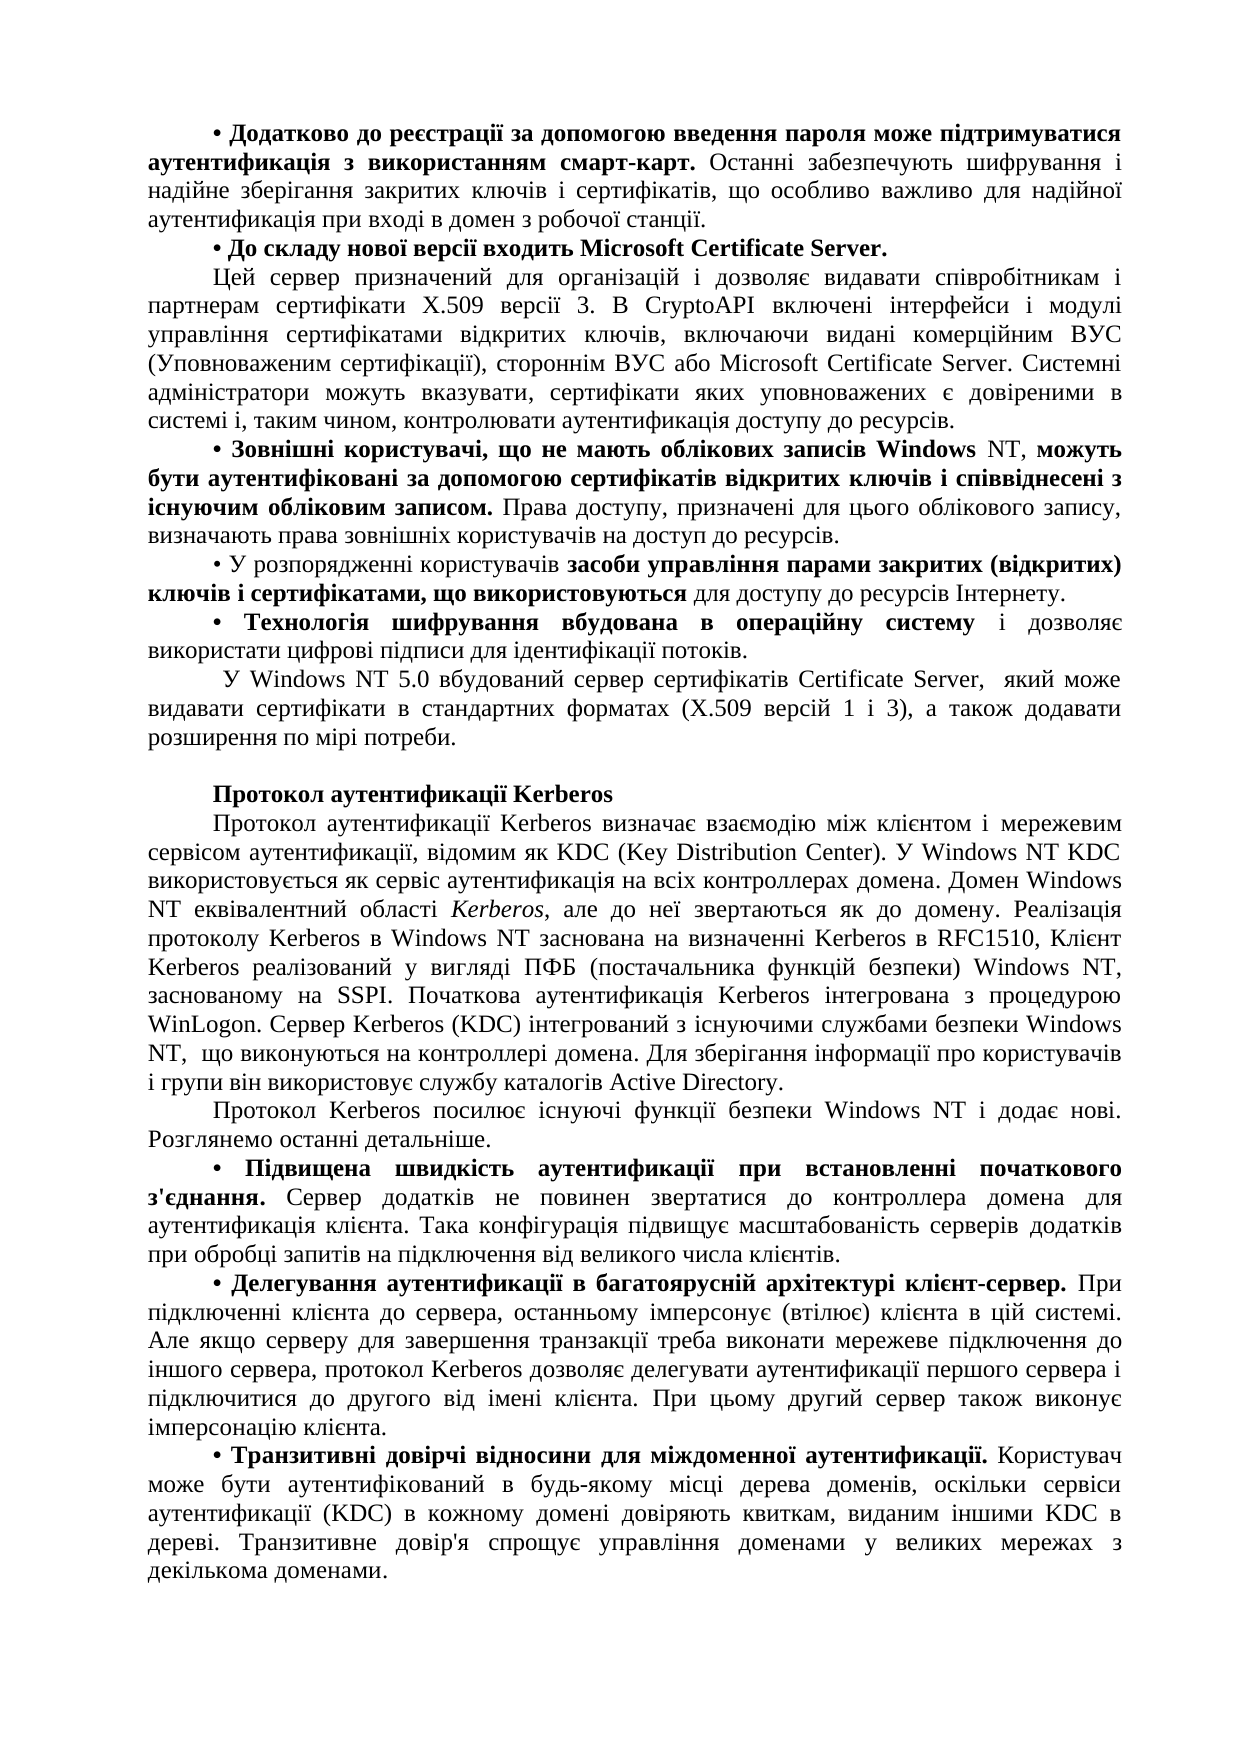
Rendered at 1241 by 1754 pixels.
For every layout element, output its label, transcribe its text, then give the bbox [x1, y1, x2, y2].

text Цей сервер призначений для організацій і дозволяє видавати співробітникам і партнерам сертифікати Х.509 версії 3. В CryptoAPI включені інтерфейси і модулі управління сертифікатами відкритих ключів, включаючи видані комерційним ВУС (Уповноваженим сертифікації), стороннім ВУС або Microsoft Certificate Server. Системні адміністратори можуть вказувати, сертифікати яких уповноважених є довіреними в системі і, таким чином, контролювати аутентификація доступу до ресурсів. [148, 262, 1122, 434]
text • Додатково до реєстрації за допомогою введення пароля може підтримуватися аутентификація з використанням смарт-карт. Останні забезпечують шифрування і надійне зберігання закритих ключів і сертифікатів, що особливо важливо для надійної аутентификація при вході в домен з робочої станції. [148, 118, 1122, 233]
text • У розпорядженні користувачів засоби управління парами закритих (відкритих) ключів і сертифікатами, що використовуються для доступу до ресурсів Інтернету. [148, 549, 1122, 607]
text • До складу нової версії входить Microsoft Certificate Server. [148, 233, 1122, 262]
text • Транзитивні довірчі відносини для міждоменної аутентификації. Користувач може бути аутентифікований в будь-якому місці дерева доменів, оскільки сервіси аутентификації (KDC) в кожному домені довіряють квиткам, виданим іншими KDC в дереві. Транзитивне довір'я спрощує управління доменами у великих мережах з декількома доменами. [148, 1441, 1122, 1584]
text Протокол аутентификації Kerberos [148, 779, 1122, 808]
text Протокол Kerberos посилює існуючі функції безпеки Windows NT і додає нові. Розглянемо останні детальніше. [148, 1096, 1122, 1153]
text • Делегування аутентификації в багатоярусній архітектурі клієнт-сервер. При підключенні клієнта до сервера, останньому імперсонує (втілює) клієнта в цій системі. Але якщо серверу для завершення транзакції треба виконати мережеве підключення до іншого сервера, протокол Kerberos дозволяє делегувати аутентификації першого сервера і підключитися до другого від імені клієнта. При цьому другий сервер також виконує імперсонацію клієнта. [148, 1268, 1122, 1441]
text У Windows NT 5.0 вбудований сервер сертифікатів Certificate Server, який може видавати сертифікати в стандартних форматах (Х.509 версій 1 і 3), а також додавати розширення по мірі потреби. [148, 664, 1122, 751]
text • Технологія шифрування вбудована в операційну систему і дозволяє використати цифрові підписи для ідентифікації потоків. [148, 607, 1122, 664]
text • Зовнішні користувачі, що не мають облікових записів Windows NT, можуть бути аутентифіковані за допомогою сертифікатів відкритих ключів і співвіднесені з існуючим обліковим записом. Права доступу, призначені для цього облікового запису, визначають права зовнішніх користувачів на доступ до ресурсів. [148, 434, 1122, 549]
text • Підвищена швидкість аутентификації при встановленні початкового з'єднання. Сервер додатків не повинен звертатися до контроллера домена для аутентификація клієнта. Така конфігурація підвищує масштабованість серверів додатків при обробці запитів на підключення від великого числа клієнтів. [148, 1153, 1122, 1268]
text Протокол аутентификації Kerberos визначає взаємодію між клієнтом і мережевим сервісом аутентификації, відомим як KDC (Key Distribution Center). У Windows NT KDC використовується як сервіс аутентификація на всіх контроллерах домена. Домен Windows NT еквівалентний області Kerberos, але до неї звертаються як до домену. Реалізація протоколу Kerberos в Windows NT заснована на визначенні Kerberos в RFC1510, Клієнт Kerberos реалізований у вигляді ПФБ (постачальника функцій безпеки) Windows NT, заснованому на SSPI. Початкова аутентификація Kerberos інтегрована з процедурою WinLogon. Сервер Kerberos (KDC) інтегрований з існуючими службами безпеки Windows NT, що виконуються на контроллері домена. Для зберігання інформації про користувачів і групи він використовує службу каталогів Active Directory. [148, 808, 1122, 1096]
